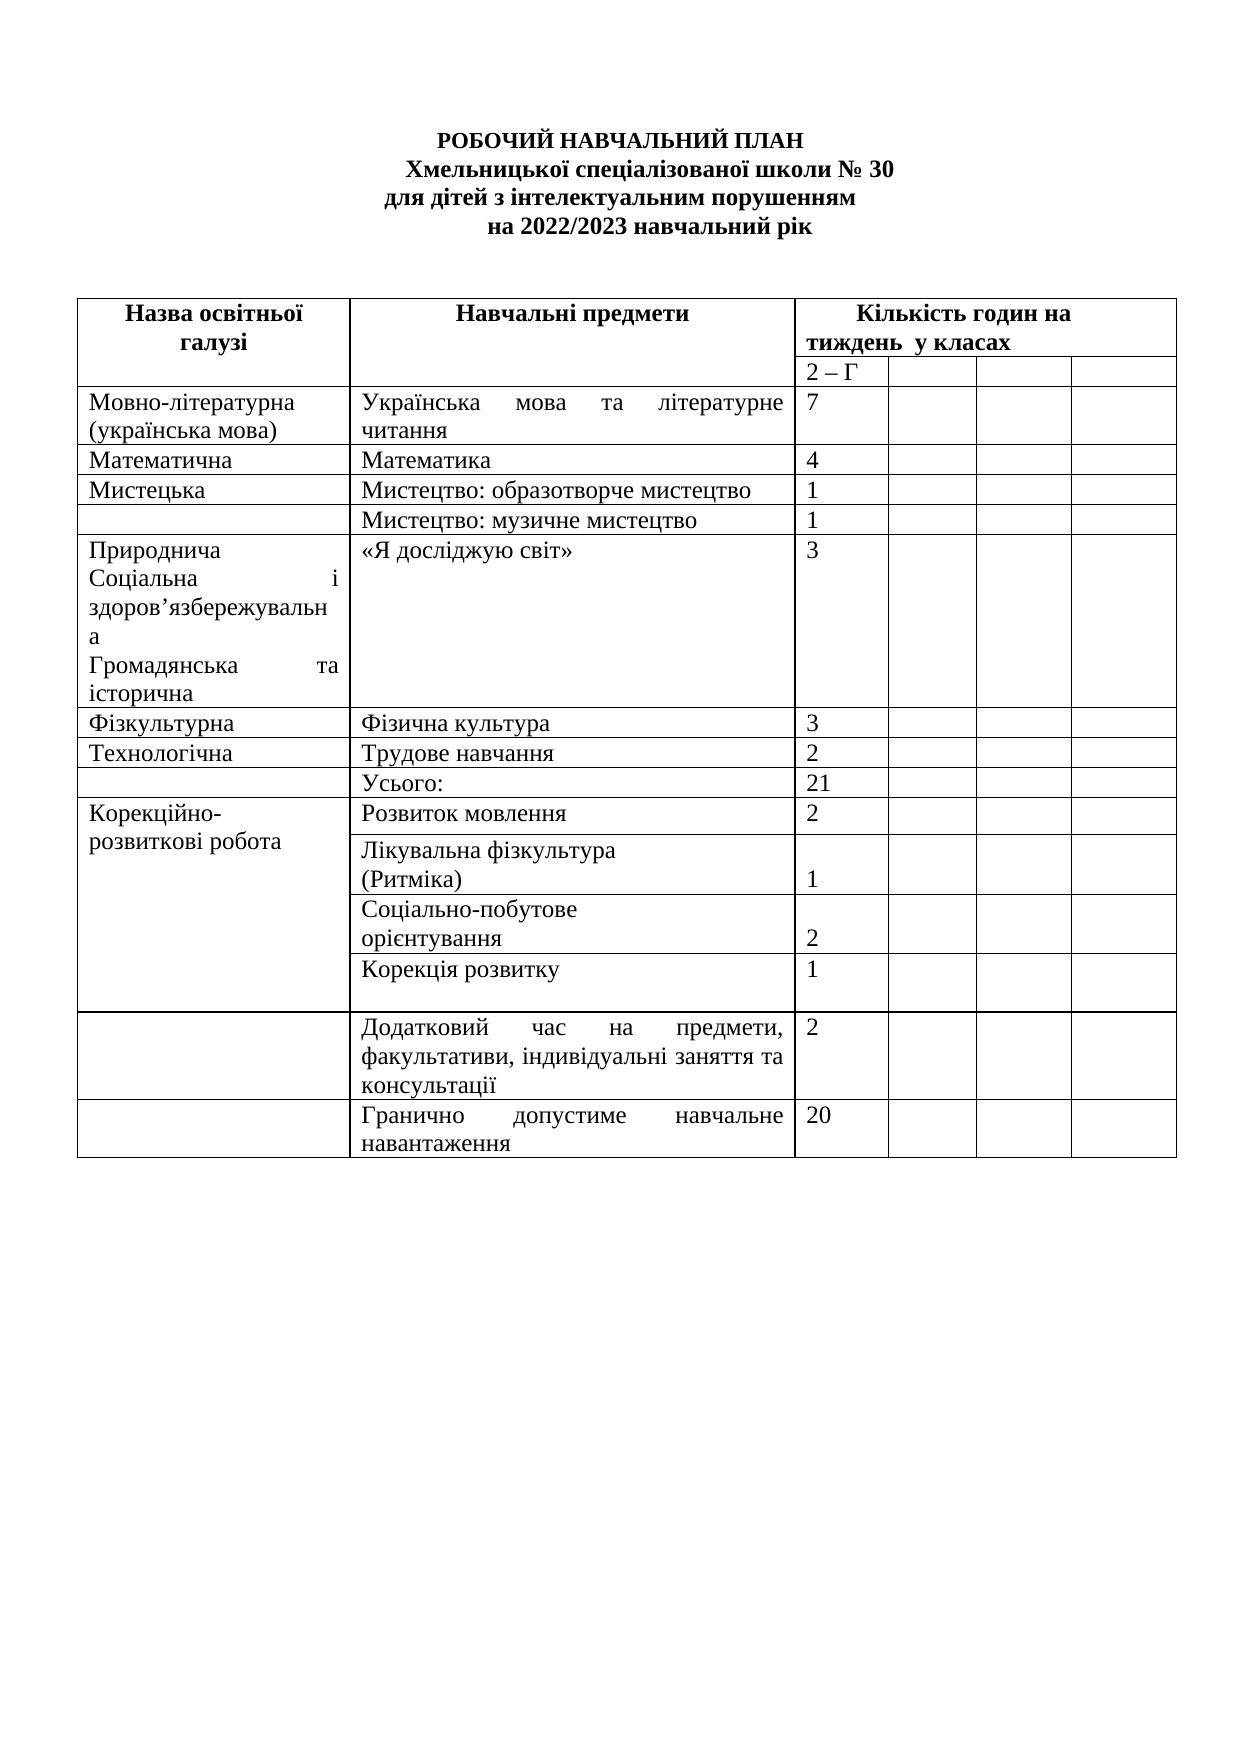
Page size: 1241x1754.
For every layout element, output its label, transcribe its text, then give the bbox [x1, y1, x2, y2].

table_cell Українська мова та літературне читання [351, 387, 794, 444]
table_cell [889, 738, 976, 767]
table_cell [1072, 535, 1176, 707]
table_header Кількість годин на тиждень у класах [796, 299, 1176, 356]
table_cell 2 [796, 895, 888, 953]
table_cell [889, 445, 976, 474]
table_cell [889, 895, 976, 953]
table_cell Мистецька [78, 475, 349, 504]
table_cell [1072, 835, 1176, 893]
table_cell [78, 1013, 349, 1099]
table_cell 2 [796, 798, 888, 834]
text на 2022/2023 навчальний рік [89, 211, 1152, 240]
table_cell [889, 505, 976, 534]
table_cell [1072, 505, 1176, 534]
table_cell [889, 1100, 976, 1157]
subtitle РОБОЧИЙ НАВЧАЛЬНИЙ ПЛАН [89, 127, 1152, 154]
table_cell Додатковий час на предмети, факультативи, індивідуальні заняття та консультації [351, 1013, 794, 1099]
table_cell [977, 475, 1071, 504]
table_cell [977, 505, 1071, 534]
table_cell Соціально-побутове орієнтування [351, 895, 794, 953]
table_cell [977, 738, 1071, 767]
table_cell 1 [796, 475, 888, 504]
table_cell [889, 1013, 976, 1099]
table_cell 3 [796, 535, 888, 707]
table_cell Корекція розвитку [351, 954, 794, 1011]
table_cell 2 [796, 1013, 888, 1099]
table_cell Математична [78, 445, 349, 474]
table_cell [78, 768, 349, 797]
table_cell [1072, 445, 1176, 474]
table_cell [1072, 798, 1176, 834]
table_cell Фізкультурна [78, 708, 349, 737]
table_header Назва освітньої галузі [78, 299, 349, 386]
table_cell [1072, 768, 1176, 797]
table_cell [1072, 475, 1176, 504]
table_cell Гранично допустиме навчальне навантаження [351, 1100, 794, 1157]
table_cell [1072, 954, 1176, 1011]
table_cell [889, 954, 976, 1011]
subtitle Хмельницької спеціалізованої школи № 30 [89, 154, 1152, 182]
table_cell [977, 445, 1071, 474]
table_cell [889, 475, 976, 504]
table_cell [977, 835, 1071, 893]
table_cell [977, 708, 1071, 737]
table_cell [977, 387, 1071, 444]
table_cell Розвиток мовлення [351, 798, 794, 834]
table_cell [977, 357, 1071, 386]
table_cell Природнича Соціальна і здоров’язбережувальна Громадянська та історична [78, 535, 349, 707]
table_cell [1072, 1100, 1176, 1157]
table_cell [977, 1100, 1071, 1157]
table_cell Трудове навчання [351, 738, 794, 767]
table_cell [889, 357, 976, 386]
table_cell Лікувальна фізкультура (Ритміка) [351, 835, 794, 893]
table_cell Усього: [351, 768, 794, 797]
table_cell [889, 387, 976, 444]
table_cell 2 [796, 738, 888, 767]
table_cell 21 [796, 768, 888, 797]
table_cell [889, 708, 976, 737]
table_cell [889, 798, 976, 834]
table_cell 7 [796, 387, 888, 444]
table_cell [78, 505, 349, 534]
table_cell [977, 1013, 1071, 1099]
table_cell 1 [796, 835, 888, 893]
table_cell Мистецтво: образотворче мистецтво [351, 475, 794, 504]
table_cell [889, 835, 976, 893]
table_cell [977, 954, 1071, 1011]
table_cell [977, 895, 1071, 953]
table_cell 3 [796, 708, 888, 737]
table_cell [1072, 387, 1176, 444]
table_cell 1 [796, 505, 888, 534]
table_cell 4 [796, 445, 888, 474]
table_cell «Я досліджую світ» [351, 535, 794, 707]
table_cell [977, 798, 1071, 834]
table_cell [1072, 738, 1176, 767]
table_cell Математика [351, 445, 794, 474]
table_cell Технологічна [78, 738, 349, 767]
table_cell [78, 1100, 349, 1157]
table_cell 2 – Г [796, 357, 888, 386]
table_cell [1072, 708, 1176, 737]
table_cell Мистецтво: музичне мистецтво [351, 505, 794, 534]
table_cell [1072, 895, 1176, 953]
table_header Навчальні предмети [351, 299, 794, 386]
table_cell [1072, 1013, 1176, 1099]
table_cell [889, 768, 976, 797]
table_cell [977, 535, 1071, 707]
table_cell Мовно-літературна (українська мова) [78, 387, 349, 444]
table_cell [889, 535, 976, 707]
text для дітей з інтелектуальним порушенням [89, 182, 1152, 211]
table_cell [977, 768, 1071, 797]
table_cell 1 [796, 954, 888, 1011]
table_cell Корекційно- розвиткові робота [78, 798, 349, 1011]
table_cell Фізична культура [351, 708, 794, 737]
table_cell 20 [796, 1100, 888, 1157]
table_cell [1072, 357, 1176, 386]
